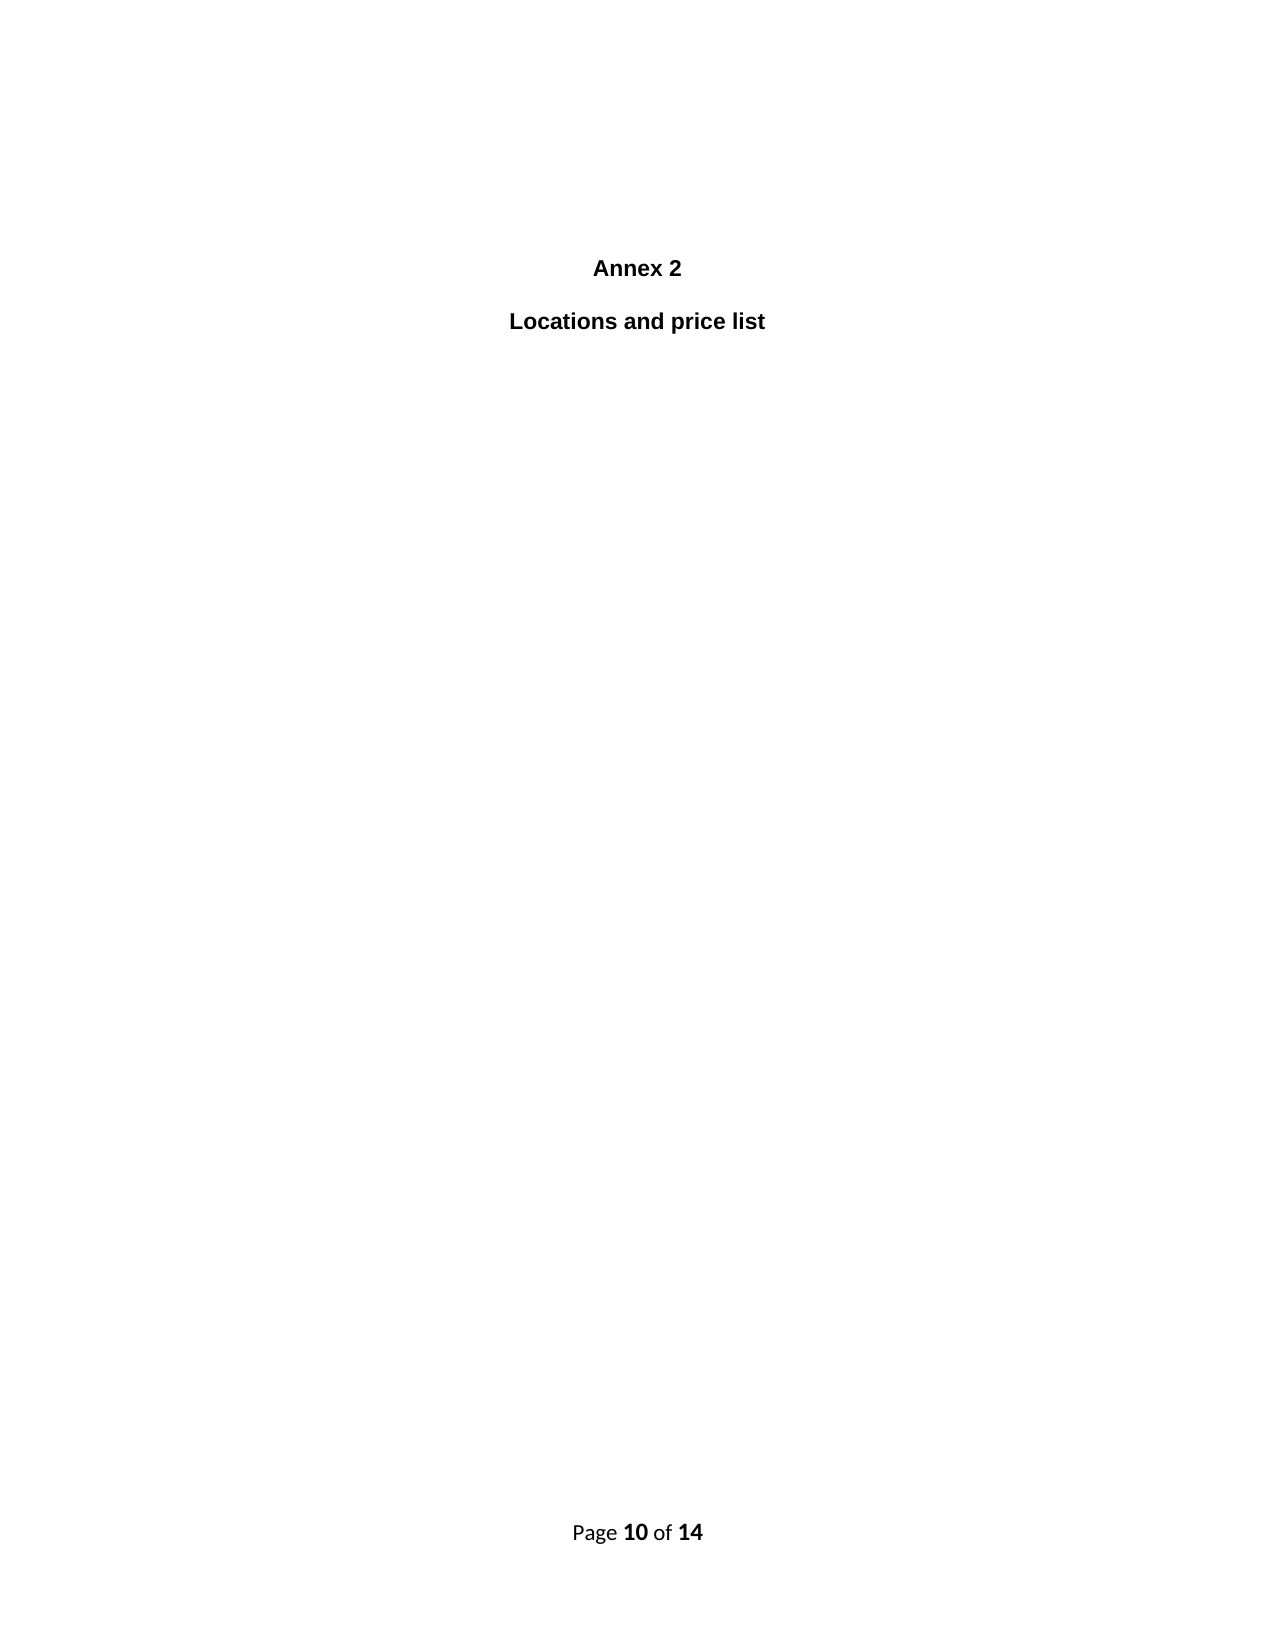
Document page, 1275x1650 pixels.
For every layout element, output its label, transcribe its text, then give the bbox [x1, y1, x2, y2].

text Annex 2 [150, 255, 1125, 282]
text Locations and price list [150, 308, 1125, 334]
